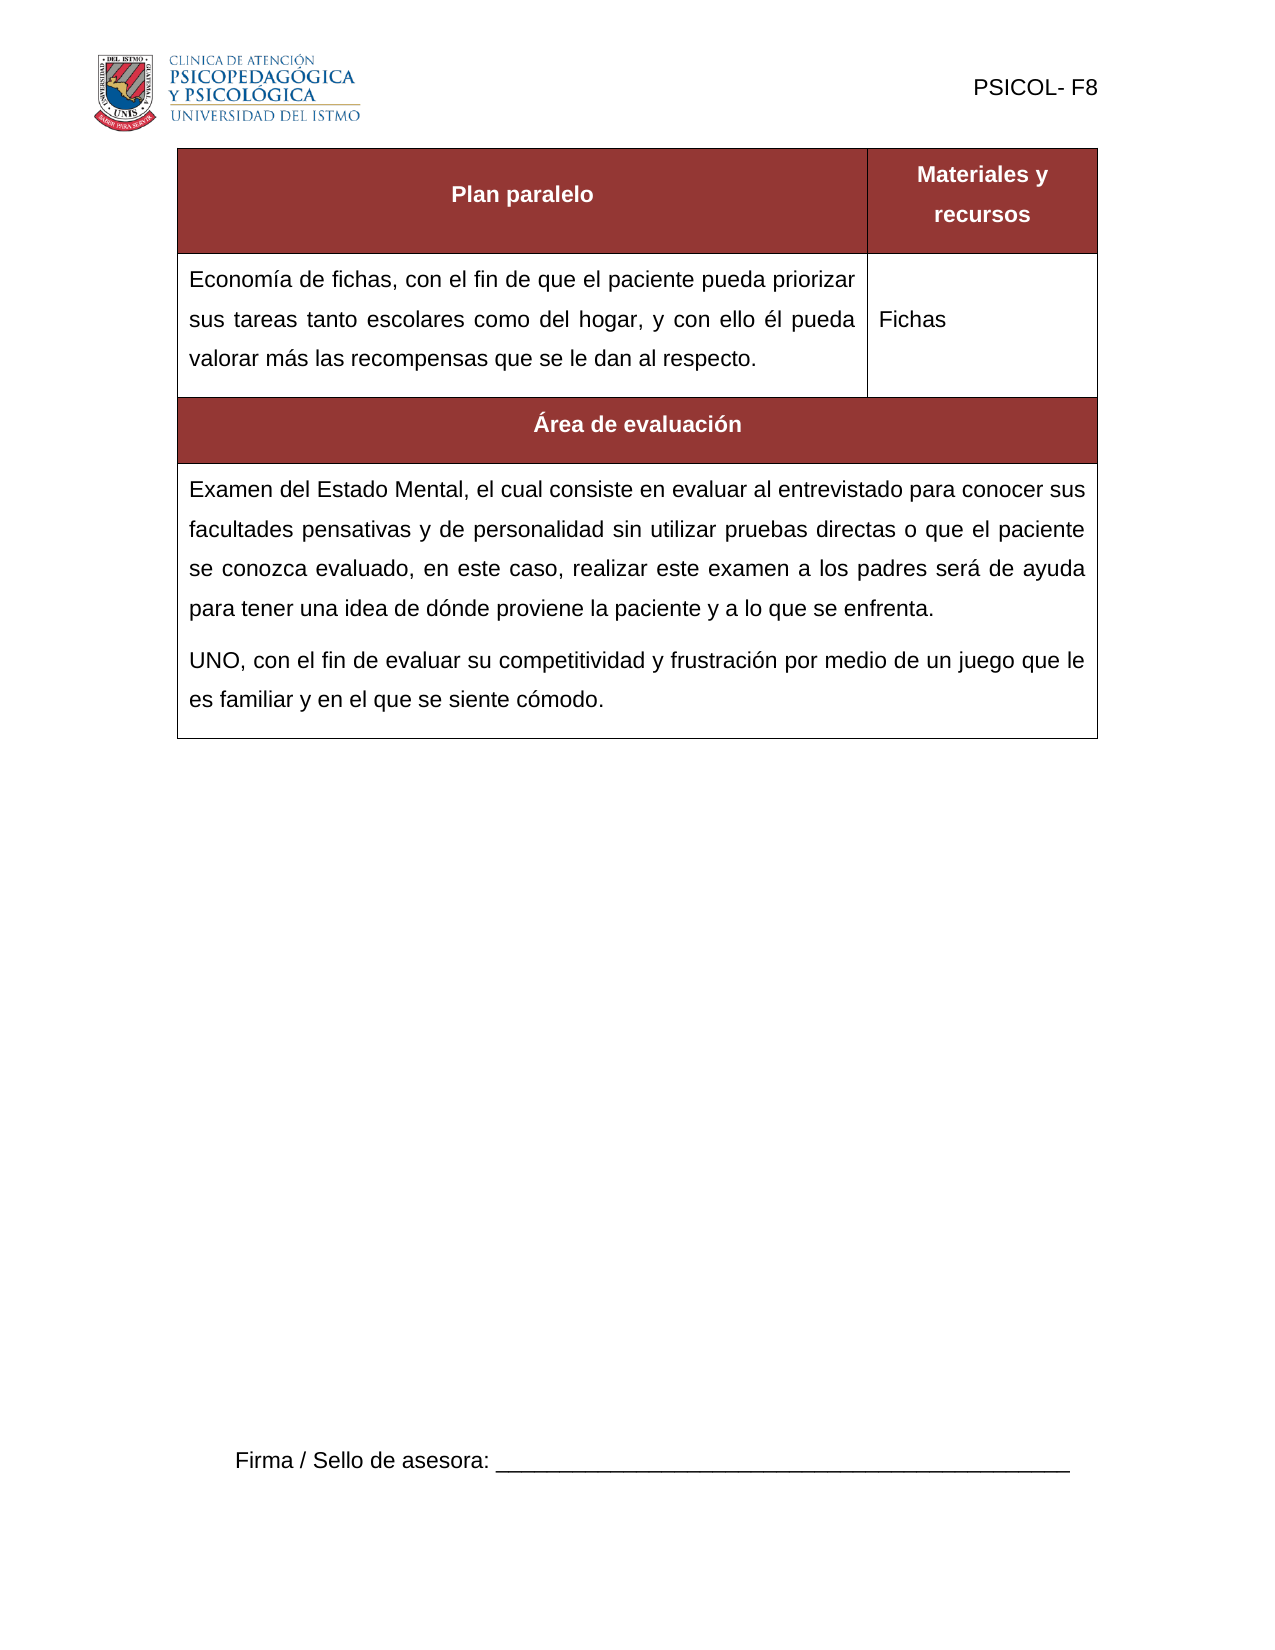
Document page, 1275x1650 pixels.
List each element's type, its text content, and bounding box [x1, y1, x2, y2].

picture [42, 25, 422, 166]
table_cell Fichas [868, 254, 1097, 397]
text Firma / Sello de asesora: _____________________________________________ [177, 1447, 1127, 1473]
table_cell Materiales y recursos [868, 149, 1097, 253]
table_cell Economía de fichas, con el fin de que el paciente pueda priorizar sus tareas tanto escolares como del hogar, y con ello él pueda valorar más las recompensas que se le dan al respecto. [178, 254, 867, 397]
table_cell Plan paralelo [178, 149, 867, 253]
table_cell Examen del Estado Mental, el cual consiste en evaluar al entrevistado para conocer sus facultades pensativas y de personalidad sin utilizar pruebas directas o que el paciente se conozca evaluado, en este caso, realizar este examen a los padres será de ayuda para tener una idea de dónde proviene la paciente y a lo que se enfrenta. UNO, con el fin de evaluar su competitividad y frustración por medio de un juego que le es familiar y en el que se siente cómodo. [178, 464, 1097, 738]
table_cell Área de evaluación [178, 398, 1097, 463]
